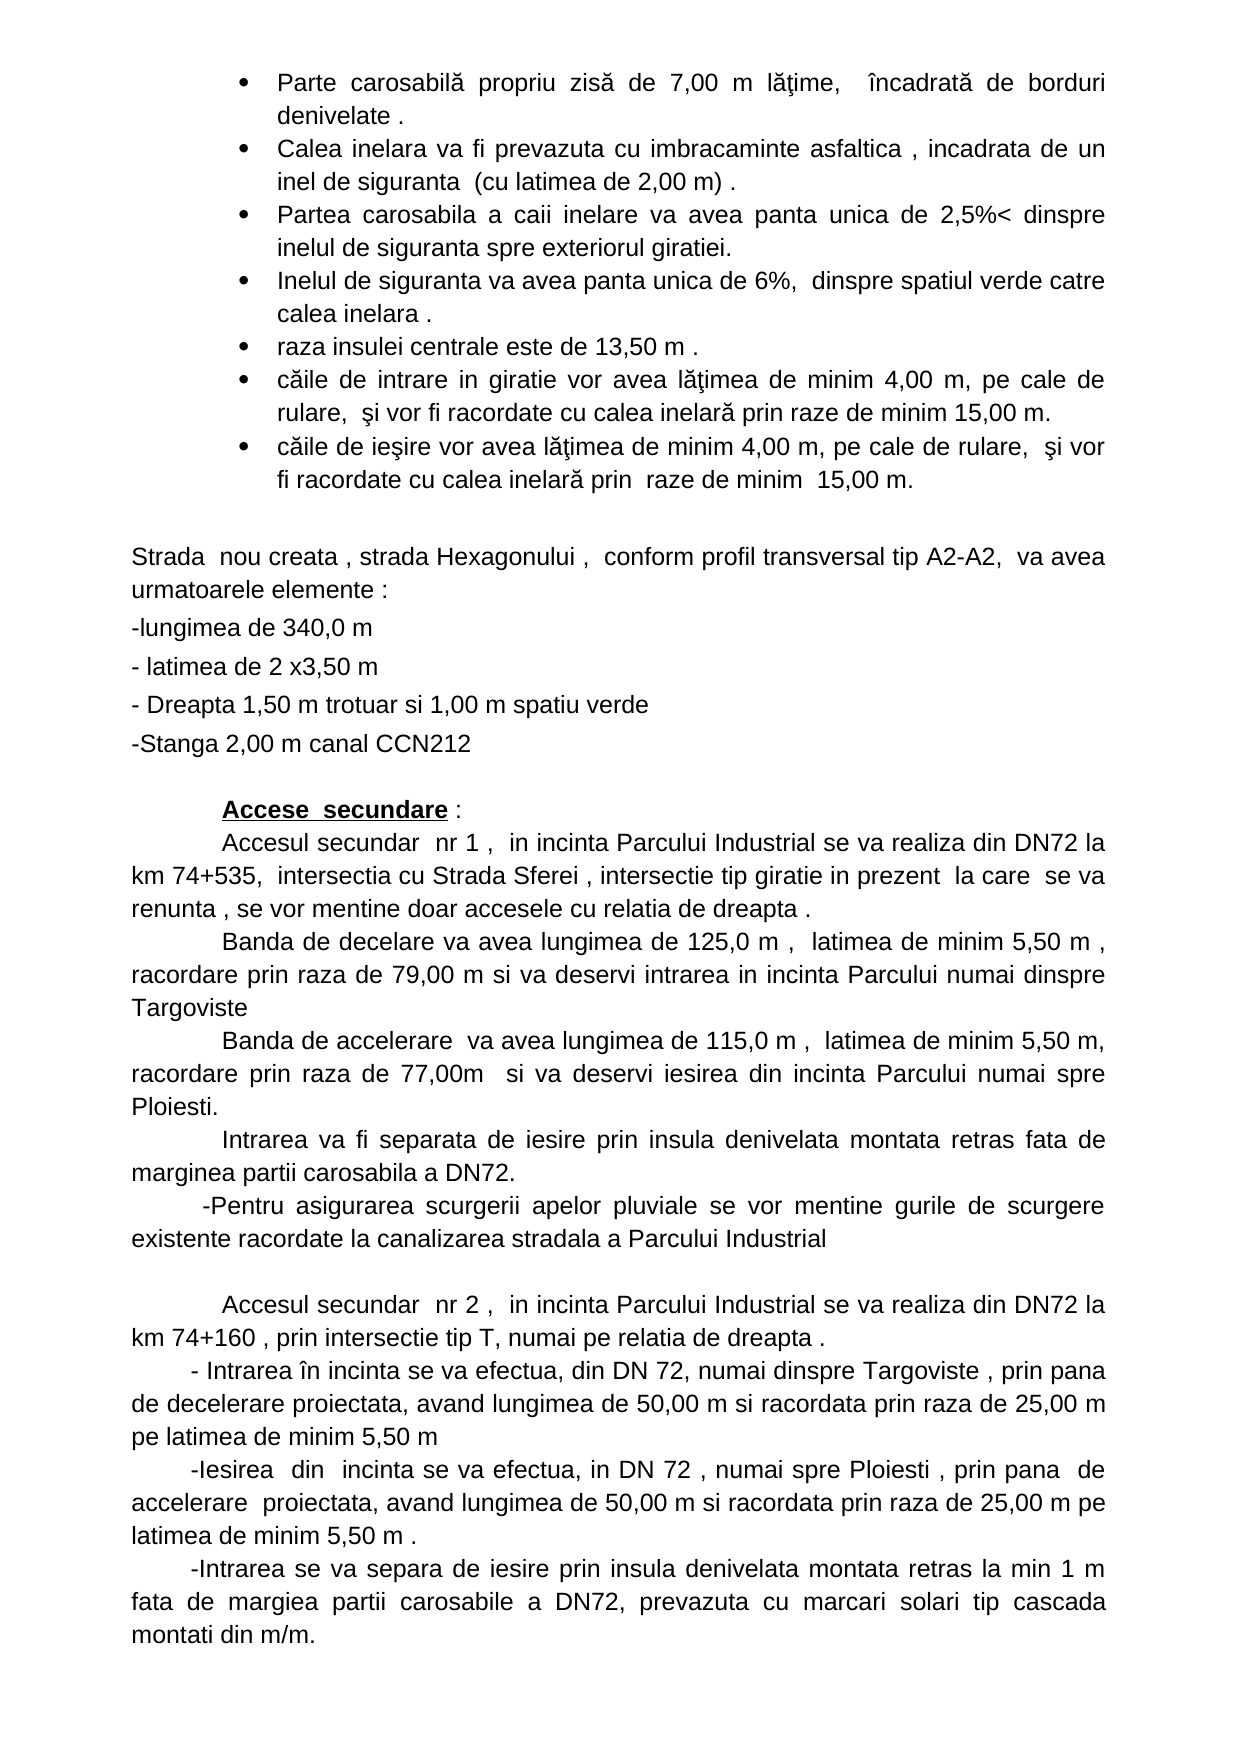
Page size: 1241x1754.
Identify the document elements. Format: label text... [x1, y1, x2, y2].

list Inelul de siguranta va avea panta unica de 6%, dinspre spatiul verde catre calea inelara . [239, 266, 1107, 328]
text - Dreapta 1,50 m trotuar si 1,00 m spatiu verde [131, 690, 1107, 719]
text Accesul secundar nr 1 , in incinta Parcului Industrial se va realiza din DN72 la km 74+535, intersectia cu Strada Sferei , intersectie tip giratie in prezent la care se va renunta , se vor mentine doar accesele cu relatia de dreapta . [131, 828, 1107, 923]
list căile de intrare in giratie vor avea lăţimea de minim 4,00 m, pe cale de rulare, şi vor fi racordate cu calea inelară prin raze de minim 15,00 m. [239, 365, 1107, 427]
text -Pentru asigurarea scurgerii apelor pluviale se vor mentine gurile de scurgere existente racordate la canalizarea stradala a Parcului Industrial [131, 1191, 1107, 1253]
text Intrarea va fi separata de iesire prin insula denivelata montata retras fata de marginea partii carosabila a DN72. [131, 1125, 1107, 1187]
text - Intrarea în incinta se va efectua, din DN 72, numai dinspre Targoviste , prin pana de decelerare proiectata, avand lungimea de 50,00 m si racordata prin raza de 25,00 m pe latimea de minim 5,50 m [131, 1356, 1107, 1451]
list Parte carosabilă propriu zisă de 7,00 m lăţime, încadrată de borduri denivelate . [239, 68, 1107, 129]
text Strada nou creata , strada Hexagonului , conform profil transversal tip A2-A2, va avea urmatoarele elemente : [131, 542, 1107, 603]
text -Intrarea se va separa de iesire prin insula denivelata montata retras la min 1 m fata de margiea partii carosabile a DN72, prevazuta cu marcari solari tip cascada montati din m/m. [131, 1554, 1107, 1649]
list căile de ieşire vor avea lăţimea de minim 4,00 m, pe cale de rulare, şi vor fi racordate cu calea inelară prin raze de minim 15,00 m. [239, 431, 1107, 493]
text -Stanga 2,00 m canal CCN212 [131, 729, 1107, 758]
text Accesul secundar nr 2 , in incinta Parcului Industrial se va realiza din DN72 la km 74+160 , prin intersectie tip T, numai pe relatia de dreapta . [131, 1290, 1107, 1352]
list raza insulei centrale este de 13,50 m . [239, 332, 1107, 361]
text - latimea de 2 x3,50 m [131, 652, 1107, 681]
list Calea inelara va fi prevazuta cu imbracaminte asfaltica , incadrata de un inel de siguranta (cu latimea de 2,00 m) . [239, 134, 1107, 196]
text -lungimea de 340,0 m [131, 613, 1107, 642]
text -Iesirea din incinta se va efectua, in DN 72 , numai spre Ploiesti , prin pana de accelerare proiectata, avand lungimea de 50,00 m si racordata prin raza de 25,00 m pe latimea de minim 5,50 m . [131, 1455, 1107, 1550]
text Accese secundare : [131, 795, 1107, 824]
text Banda de decelare va avea lungimea de 125,0 m , latimea de minim 5,50 m , racordare prin raza de 79,00 m si va deservi intrarea in incinta Parcului numai dinspre Targoviste [131, 927, 1107, 1022]
text Banda de accelerare va avea lungimea de 115,0 m , latimea de minim 5,50 m, racordare prin raza de 77,00m si va deservi iesirea din incinta Parcului numai spre Ploiesti. [131, 1026, 1107, 1121]
list Partea carosabila a caii inelare va avea panta unica de 2,5%< dinspre inelul de siguranta spre exteriorul giratiei. [239, 200, 1107, 262]
